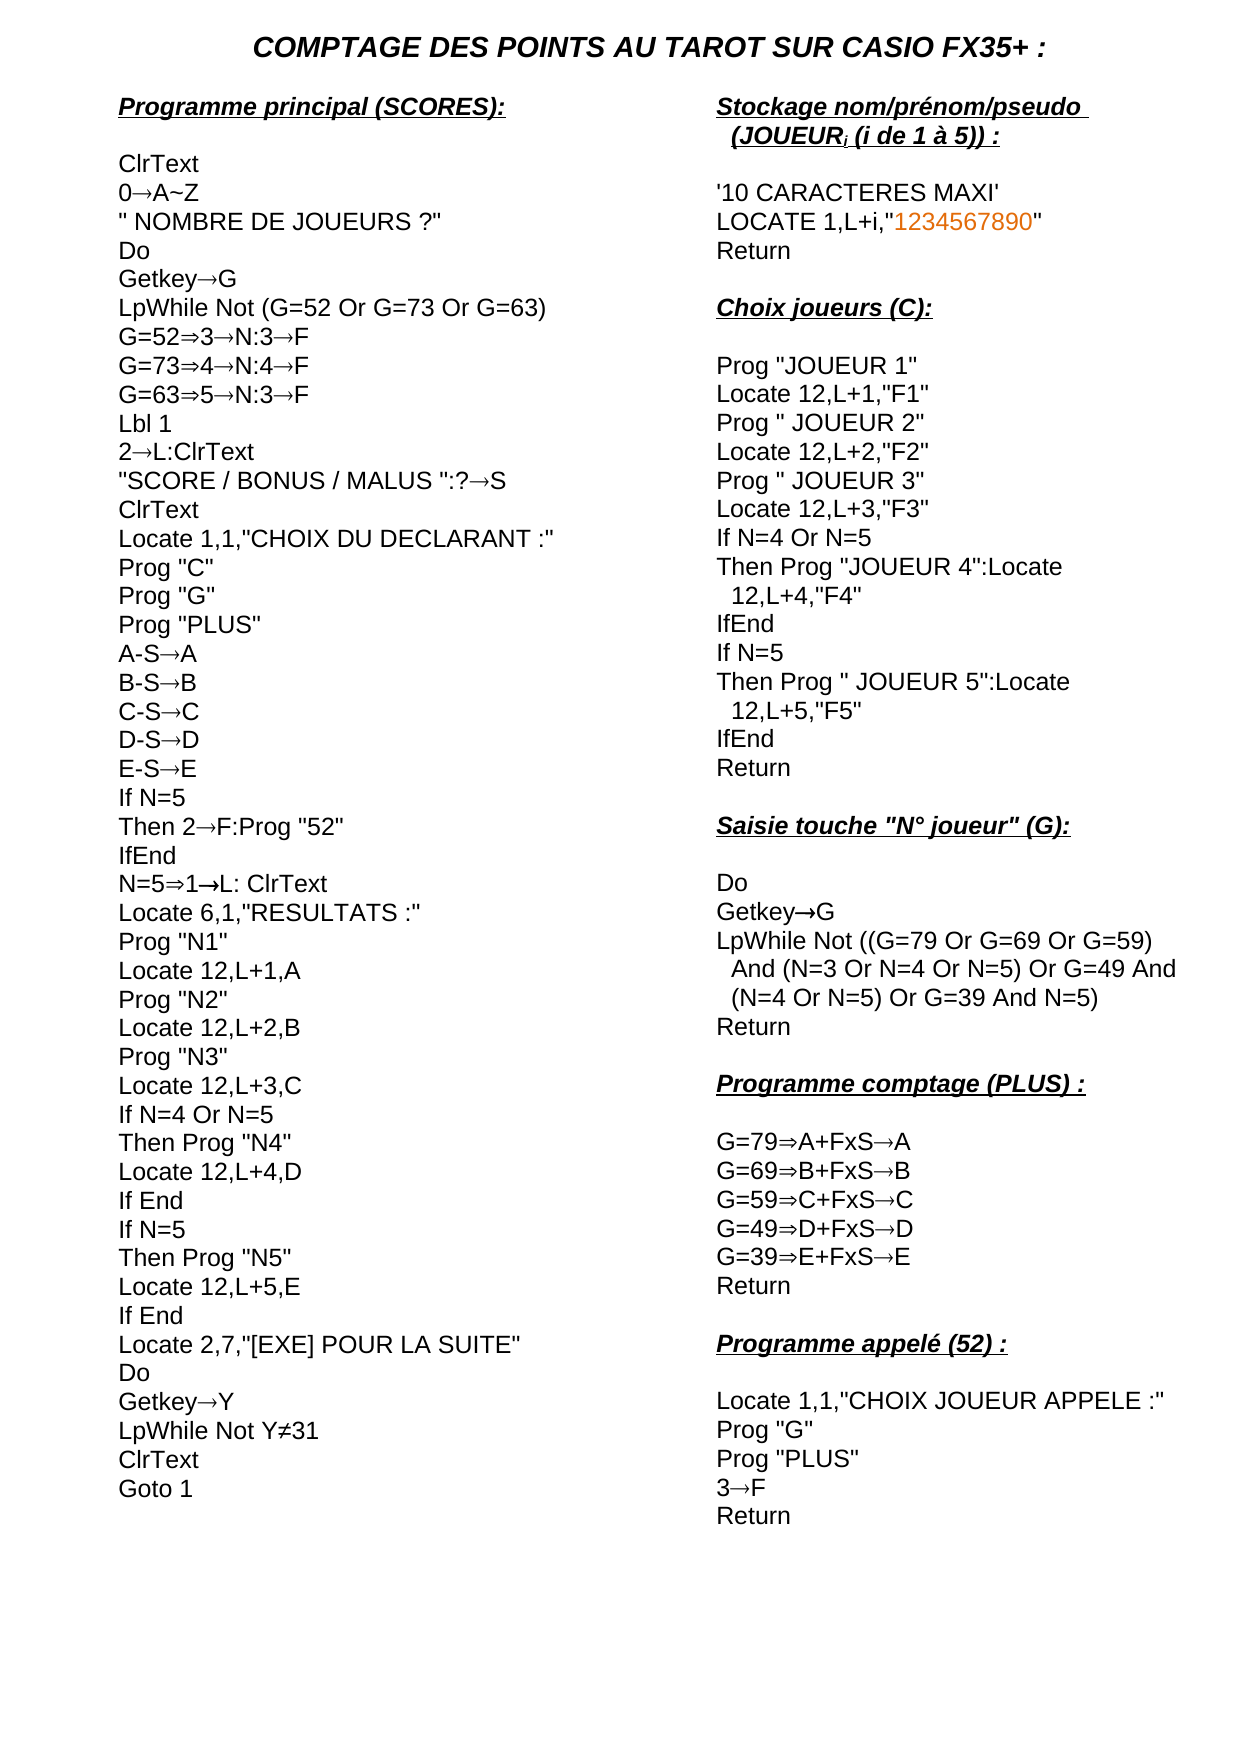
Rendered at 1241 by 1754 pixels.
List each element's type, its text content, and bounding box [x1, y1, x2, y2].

text G=69B+FxSB [657, 1156, 1181, 1185]
text Locate 1,1,"CHOIX DU DECLARANT :" [59, 524, 583, 553]
text Return [657, 1501, 1181, 1530]
text Return [657, 753, 1181, 782]
text G=523N:3F [59, 322, 583, 351]
text Locate 6,1,"RESULTATS :" [59, 898, 583, 927]
text G=49D+FxSD [657, 1213, 1181, 1242]
text Then Prog "N4" [59, 1128, 583, 1157]
text E-SE [59, 754, 583, 783]
text G=734N:4F [59, 351, 583, 380]
text Programme comptage (PLUS) : [657, 1069, 1181, 1098]
text Then Prog " JOUEUR 5":Locate 12,L+5,"F5" [716, 667, 1181, 724]
text Prog "JOUEUR 1" [657, 351, 1181, 379]
text ClrText [59, 1445, 583, 1474]
text Prog "N1" [59, 927, 583, 956]
text Locate 12,L+1,A [59, 956, 583, 984]
text Locate 12,L+3,C [59, 1071, 583, 1099]
text Prog " JOUEUR 2" [657, 408, 1181, 437]
text Locate 1,1,"CHOIX JOUEUR APPELE :" [657, 1386, 1181, 1415]
text Choix joueurs (C): [657, 293, 1181, 322]
text Prog "C" [59, 553, 583, 581]
text If End [59, 1186, 583, 1214]
text If End [59, 1301, 583, 1329]
text IfEnd [59, 841, 583, 869]
text Do [59, 1358, 583, 1387]
text Locate 12,L+3,"F3" [657, 494, 1181, 523]
text Goto 1 [59, 1474, 583, 1503]
text If N=5 [59, 1214, 583, 1243]
text If N=4 Or N=5 [59, 1099, 583, 1128]
text IfEnd [657, 724, 1181, 753]
text Locate 12,L+2,"F2" [657, 437, 1181, 466]
text If N=5 [59, 783, 583, 812]
text LpWhile Not (G=52 Or G=73 Or G=63) [59, 293, 583, 322]
text GetkeyG [59, 264, 583, 293]
text G=39E+FxSE [657, 1242, 1181, 1271]
text If N=5 [657, 638, 1181, 667]
text Locate 12,L+5,E [59, 1272, 583, 1301]
text B-SB [59, 668, 583, 697]
text Return [657, 1271, 1181, 1300]
text Return [657, 236, 1181, 264]
text LOCATE 1,L+i,"1234567890" [657, 207, 1181, 236]
text LpWhile Not Y≠31 [59, 1416, 583, 1445]
text 3F [657, 1472, 1181, 1501]
text ClrText [59, 495, 583, 524]
text Locate 12,L+1,"F1" [657, 379, 1181, 408]
text Do [59, 236, 583, 264]
text Prog "N3" [59, 1042, 583, 1071]
text " NOMBRE DE JOUEURS ?" [59, 207, 583, 236]
text Stockage nom/prénom/pseudo (JOUEURi (i de 1 à 5)) : [716, 92, 1181, 149]
text Then Prog "N5" [59, 1243, 583, 1272]
text Programme principal (SCORES): [59, 92, 583, 121]
text GetkeyG [657, 897, 1181, 926]
text GetkeyY [59, 1387, 583, 1416]
text If N=4 Or N=5 [657, 523, 1181, 552]
text Prog "PLUS" [657, 1444, 1181, 1472]
text Then Prog "JOUEUR 4":Locate 12,L+4,"F4" [716, 552, 1181, 609]
text Locate 12,L+4,D [59, 1157, 583, 1186]
text LpWhile Not ((G=79 Or G=69 Or G=59) And (N=3 Or N=4 Or N=5) Or G=49 And (N=4 Or N=5) Or G=39 And N=5) [716, 926, 1181, 1012]
text COMPTAGE DES POINTS AU TAROT SUR CASIO FX35+ : [59, 29, 1181, 63]
text Then 2F:Prog "52" [59, 812, 583, 841]
text Prog "N2" [59, 984, 583, 1013]
text IfEnd [657, 609, 1181, 638]
text ClrText [59, 149, 583, 178]
text C-SC [59, 697, 583, 725]
text "SCORE / BONUS / MALUS ":?S [59, 466, 583, 495]
text Saisie touche "N° joueur" (G): [657, 811, 1181, 839]
text Prog " JOUEUR 3" [657, 466, 1181, 494]
text Do [657, 868, 1181, 897]
text Prog "G" [657, 1415, 1181, 1444]
text A-SA [59, 639, 583, 668]
text Return [657, 1012, 1181, 1041]
text 2L:ClrText [59, 437, 583, 466]
text Prog "G" [59, 581, 583, 610]
text N=51L: ClrText [59, 869, 583, 898]
text Programme appelé (52) : [657, 1329, 1181, 1357]
text D-SD [59, 725, 583, 754]
text G=635N:3F [59, 380, 583, 409]
text G=79A+FxSA [657, 1127, 1181, 1156]
text Prog "PLUS" [59, 610, 583, 639]
text G=59C+FxSC [657, 1185, 1181, 1213]
text 0A~Z [59, 178, 583, 207]
text Locate 12,L+2,B [59, 1013, 583, 1042]
text Lbl 1 [59, 409, 583, 437]
text Locate 2,7,"[EXE] POUR LA SUITE" [59, 1329, 583, 1358]
text '10 CARACTERES MAXI' [657, 178, 1181, 207]
